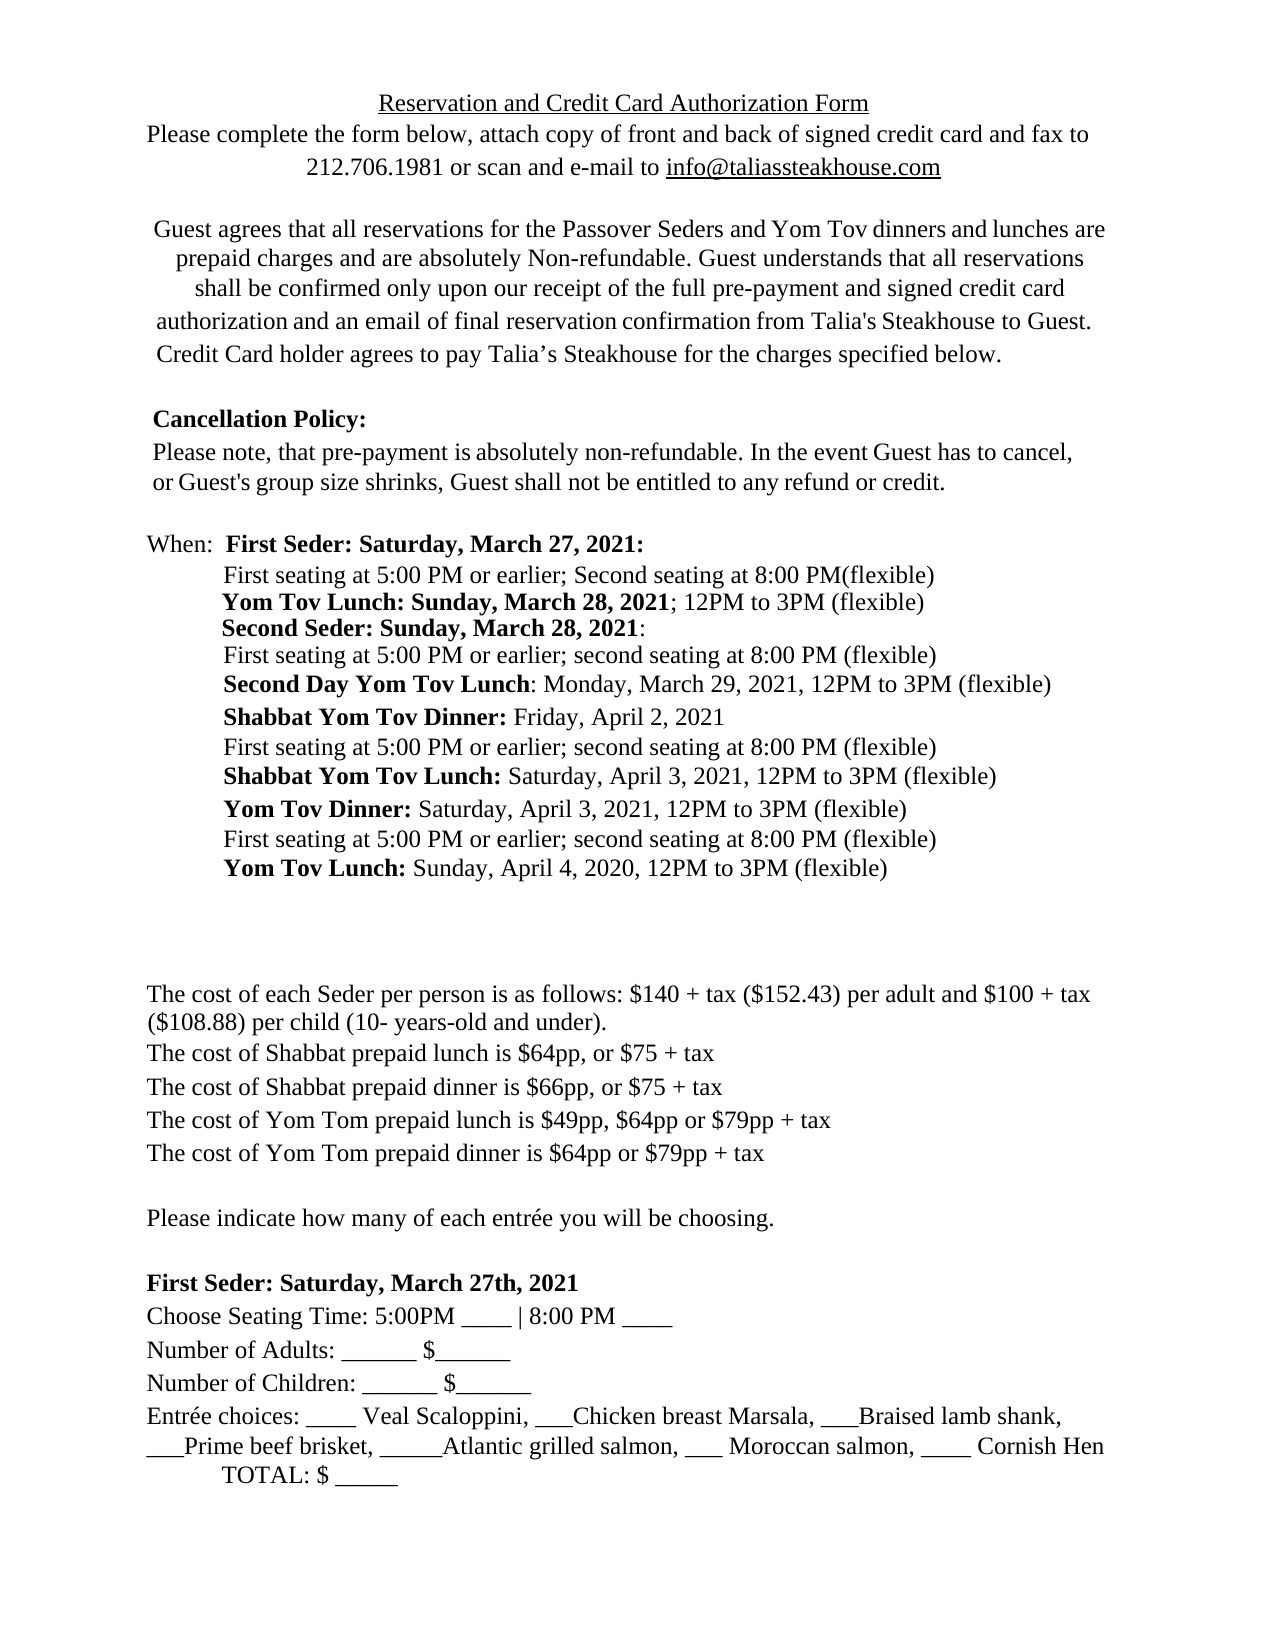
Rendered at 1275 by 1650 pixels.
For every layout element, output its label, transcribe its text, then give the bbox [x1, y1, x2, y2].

text 212.706.1981 or scan and e-mail to info@taliassteakhouse.com [149, 152, 1098, 181]
text Shabbat Yom Tov Lunch: Saturday, April 3, 2021, 12PM to 3PM (flexible) [223, 761, 1111, 790]
text First seating at 5:00 PM or earlier; second seating at 8:00 PM (flexible) [223, 827, 1111, 852]
text Number of Children: ______ $______ [146, 1368, 1111, 1397]
text First seating at 5:00 PM or earlier; second seating at 8:00 PM (flexible) [223, 735, 1111, 761]
text Second Day Yom Tov Lunch: Monday, March 29, 2021, 12PM to 3PM (flexible) [223, 669, 1111, 697]
text Please note, that pre-payment is absolutely non-refundable. In the event Guest has to cancel, or Guest's group size shrinks, Guest shall not be entitled to any refund or credit. [152, 437, 1110, 495]
text authorization and an email of final reservation confirmation from Talia's Steakhouse to Guest. [156, 306, 1111, 335]
text When: First Seder: Saturday, March 27, 2021: [146, 529, 1111, 558]
text Credit Card holder agrees to pay Talia’s Steakhouse for the charges specified below. [156, 339, 1111, 368]
text Yom Tov Dinner: Saturday, April 3, 2021, 12PM to 3PM (flexible) [223, 794, 1111, 823]
text Number of Adults: ______ $______ [146, 1335, 1111, 1363]
text The cost of Yom Tom prepaid dinner is $64pp or $79pp + tax [146, 1138, 1111, 1167]
text First Seder: Saturday, March 27th, 2021 [146, 1268, 1111, 1297]
text The cost of Shabbat prepaid lunch is $64pp, or $75 + tax [146, 1038, 1111, 1067]
text Yom Tov Lunch: Sunday, March 28, 2021; 12PM to 3PM (flexible) [146, 589, 995, 615]
text ___Prime beef brisket, _____Atlantic grilled salmon, ___ Moroccan salmon, ____ Cornish Hen TOTAL: $ _____ [146, 1434, 1111, 1491]
text Yom Tov Lunch: Sunday, April 4, 2020, 12PM to 3PM (flexible) [223, 853, 1111, 914]
text Please indicate how many of each entrée you will be choosing. [146, 1203, 1111, 1232]
text First seating at 5:00 PM or earlier; second seating at 8:00 PM (flexible) [223, 642, 1111, 668]
text Choose Seating Time: 5:00PM ____ | 8:00 PM ____ [146, 1301, 1111, 1330]
text Shabbat Yom Tov Dinner: Friday, April 2, 2021 [223, 702, 1111, 731]
text Second Seder: Sunday, March 28, 2021: [221, 616, 995, 642]
text Entrée choices: ____ Veal Scaloppini, ___Chicken breast Marsala, ___Braised lamb shank, [146, 1401, 1111, 1430]
text Please complete the form below, attach copy of front and back of signed credit card and fax to [146, 119, 1111, 148]
text The cost of Yom Tom prepaid lunch is $49pp, $64pp or $79pp + tax [146, 1105, 1111, 1134]
text Cancellation Policy: [152, 404, 1111, 433]
text First seating at 5:00 PM or earlier; Second seating at 8:00 PM(flexible) [223, 563, 937, 588]
text Reservation and Credit Card Authorization Form [148, 88, 1099, 116]
text The cost of each Seder per person is as follows: $140 + tax ($152.43) per adult and $100 + tax ($108.88) per child (10- years-old and under). [146, 981, 1111, 1038]
text The cost of Shabbat prepaid dinner is $66pp, or $75 + tax [146, 1072, 1111, 1101]
text Guest agrees that all reservations for the Passover Seders and Yom Tov dinners and lunches are prepaid charges and are absolutely Non-refundable. Guest understands that all reservations shall be confirmed only upon our receipt of the full pre-payment and signed credit card [149, 214, 1110, 302]
